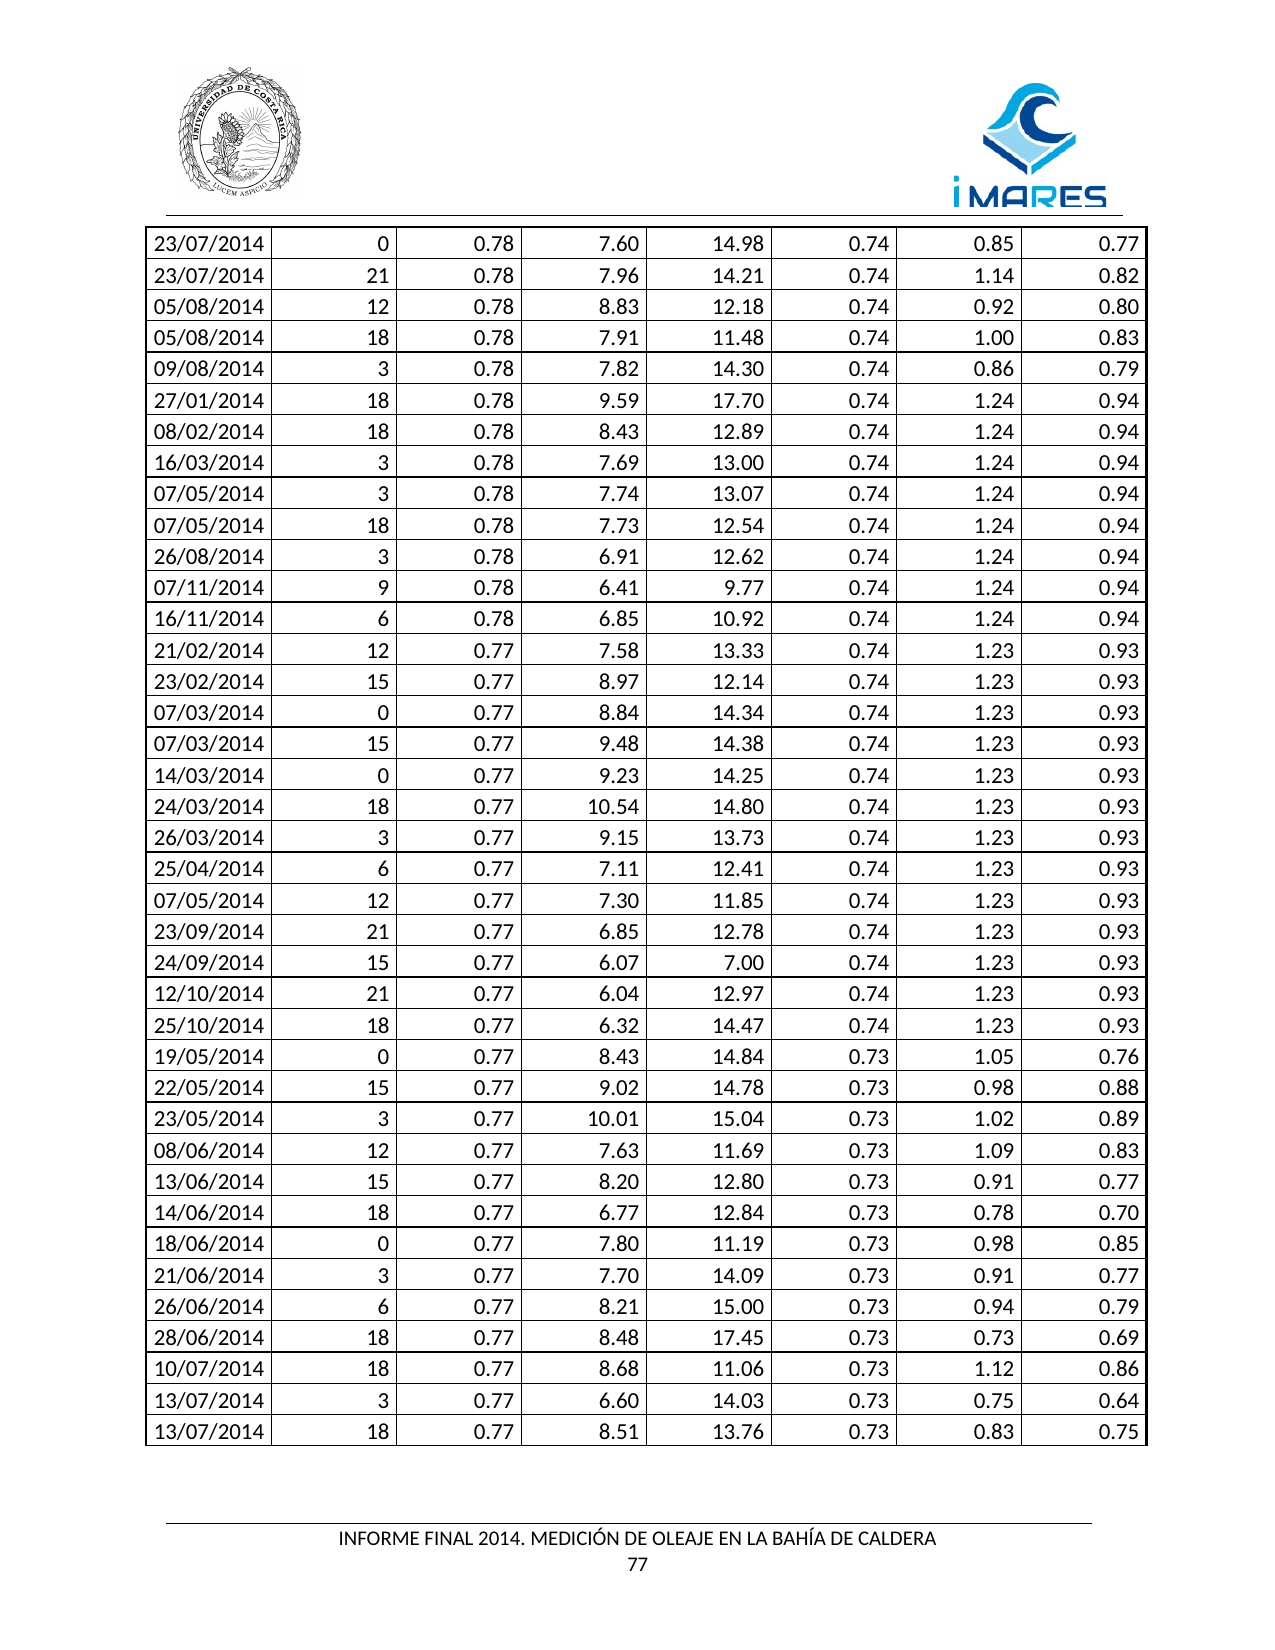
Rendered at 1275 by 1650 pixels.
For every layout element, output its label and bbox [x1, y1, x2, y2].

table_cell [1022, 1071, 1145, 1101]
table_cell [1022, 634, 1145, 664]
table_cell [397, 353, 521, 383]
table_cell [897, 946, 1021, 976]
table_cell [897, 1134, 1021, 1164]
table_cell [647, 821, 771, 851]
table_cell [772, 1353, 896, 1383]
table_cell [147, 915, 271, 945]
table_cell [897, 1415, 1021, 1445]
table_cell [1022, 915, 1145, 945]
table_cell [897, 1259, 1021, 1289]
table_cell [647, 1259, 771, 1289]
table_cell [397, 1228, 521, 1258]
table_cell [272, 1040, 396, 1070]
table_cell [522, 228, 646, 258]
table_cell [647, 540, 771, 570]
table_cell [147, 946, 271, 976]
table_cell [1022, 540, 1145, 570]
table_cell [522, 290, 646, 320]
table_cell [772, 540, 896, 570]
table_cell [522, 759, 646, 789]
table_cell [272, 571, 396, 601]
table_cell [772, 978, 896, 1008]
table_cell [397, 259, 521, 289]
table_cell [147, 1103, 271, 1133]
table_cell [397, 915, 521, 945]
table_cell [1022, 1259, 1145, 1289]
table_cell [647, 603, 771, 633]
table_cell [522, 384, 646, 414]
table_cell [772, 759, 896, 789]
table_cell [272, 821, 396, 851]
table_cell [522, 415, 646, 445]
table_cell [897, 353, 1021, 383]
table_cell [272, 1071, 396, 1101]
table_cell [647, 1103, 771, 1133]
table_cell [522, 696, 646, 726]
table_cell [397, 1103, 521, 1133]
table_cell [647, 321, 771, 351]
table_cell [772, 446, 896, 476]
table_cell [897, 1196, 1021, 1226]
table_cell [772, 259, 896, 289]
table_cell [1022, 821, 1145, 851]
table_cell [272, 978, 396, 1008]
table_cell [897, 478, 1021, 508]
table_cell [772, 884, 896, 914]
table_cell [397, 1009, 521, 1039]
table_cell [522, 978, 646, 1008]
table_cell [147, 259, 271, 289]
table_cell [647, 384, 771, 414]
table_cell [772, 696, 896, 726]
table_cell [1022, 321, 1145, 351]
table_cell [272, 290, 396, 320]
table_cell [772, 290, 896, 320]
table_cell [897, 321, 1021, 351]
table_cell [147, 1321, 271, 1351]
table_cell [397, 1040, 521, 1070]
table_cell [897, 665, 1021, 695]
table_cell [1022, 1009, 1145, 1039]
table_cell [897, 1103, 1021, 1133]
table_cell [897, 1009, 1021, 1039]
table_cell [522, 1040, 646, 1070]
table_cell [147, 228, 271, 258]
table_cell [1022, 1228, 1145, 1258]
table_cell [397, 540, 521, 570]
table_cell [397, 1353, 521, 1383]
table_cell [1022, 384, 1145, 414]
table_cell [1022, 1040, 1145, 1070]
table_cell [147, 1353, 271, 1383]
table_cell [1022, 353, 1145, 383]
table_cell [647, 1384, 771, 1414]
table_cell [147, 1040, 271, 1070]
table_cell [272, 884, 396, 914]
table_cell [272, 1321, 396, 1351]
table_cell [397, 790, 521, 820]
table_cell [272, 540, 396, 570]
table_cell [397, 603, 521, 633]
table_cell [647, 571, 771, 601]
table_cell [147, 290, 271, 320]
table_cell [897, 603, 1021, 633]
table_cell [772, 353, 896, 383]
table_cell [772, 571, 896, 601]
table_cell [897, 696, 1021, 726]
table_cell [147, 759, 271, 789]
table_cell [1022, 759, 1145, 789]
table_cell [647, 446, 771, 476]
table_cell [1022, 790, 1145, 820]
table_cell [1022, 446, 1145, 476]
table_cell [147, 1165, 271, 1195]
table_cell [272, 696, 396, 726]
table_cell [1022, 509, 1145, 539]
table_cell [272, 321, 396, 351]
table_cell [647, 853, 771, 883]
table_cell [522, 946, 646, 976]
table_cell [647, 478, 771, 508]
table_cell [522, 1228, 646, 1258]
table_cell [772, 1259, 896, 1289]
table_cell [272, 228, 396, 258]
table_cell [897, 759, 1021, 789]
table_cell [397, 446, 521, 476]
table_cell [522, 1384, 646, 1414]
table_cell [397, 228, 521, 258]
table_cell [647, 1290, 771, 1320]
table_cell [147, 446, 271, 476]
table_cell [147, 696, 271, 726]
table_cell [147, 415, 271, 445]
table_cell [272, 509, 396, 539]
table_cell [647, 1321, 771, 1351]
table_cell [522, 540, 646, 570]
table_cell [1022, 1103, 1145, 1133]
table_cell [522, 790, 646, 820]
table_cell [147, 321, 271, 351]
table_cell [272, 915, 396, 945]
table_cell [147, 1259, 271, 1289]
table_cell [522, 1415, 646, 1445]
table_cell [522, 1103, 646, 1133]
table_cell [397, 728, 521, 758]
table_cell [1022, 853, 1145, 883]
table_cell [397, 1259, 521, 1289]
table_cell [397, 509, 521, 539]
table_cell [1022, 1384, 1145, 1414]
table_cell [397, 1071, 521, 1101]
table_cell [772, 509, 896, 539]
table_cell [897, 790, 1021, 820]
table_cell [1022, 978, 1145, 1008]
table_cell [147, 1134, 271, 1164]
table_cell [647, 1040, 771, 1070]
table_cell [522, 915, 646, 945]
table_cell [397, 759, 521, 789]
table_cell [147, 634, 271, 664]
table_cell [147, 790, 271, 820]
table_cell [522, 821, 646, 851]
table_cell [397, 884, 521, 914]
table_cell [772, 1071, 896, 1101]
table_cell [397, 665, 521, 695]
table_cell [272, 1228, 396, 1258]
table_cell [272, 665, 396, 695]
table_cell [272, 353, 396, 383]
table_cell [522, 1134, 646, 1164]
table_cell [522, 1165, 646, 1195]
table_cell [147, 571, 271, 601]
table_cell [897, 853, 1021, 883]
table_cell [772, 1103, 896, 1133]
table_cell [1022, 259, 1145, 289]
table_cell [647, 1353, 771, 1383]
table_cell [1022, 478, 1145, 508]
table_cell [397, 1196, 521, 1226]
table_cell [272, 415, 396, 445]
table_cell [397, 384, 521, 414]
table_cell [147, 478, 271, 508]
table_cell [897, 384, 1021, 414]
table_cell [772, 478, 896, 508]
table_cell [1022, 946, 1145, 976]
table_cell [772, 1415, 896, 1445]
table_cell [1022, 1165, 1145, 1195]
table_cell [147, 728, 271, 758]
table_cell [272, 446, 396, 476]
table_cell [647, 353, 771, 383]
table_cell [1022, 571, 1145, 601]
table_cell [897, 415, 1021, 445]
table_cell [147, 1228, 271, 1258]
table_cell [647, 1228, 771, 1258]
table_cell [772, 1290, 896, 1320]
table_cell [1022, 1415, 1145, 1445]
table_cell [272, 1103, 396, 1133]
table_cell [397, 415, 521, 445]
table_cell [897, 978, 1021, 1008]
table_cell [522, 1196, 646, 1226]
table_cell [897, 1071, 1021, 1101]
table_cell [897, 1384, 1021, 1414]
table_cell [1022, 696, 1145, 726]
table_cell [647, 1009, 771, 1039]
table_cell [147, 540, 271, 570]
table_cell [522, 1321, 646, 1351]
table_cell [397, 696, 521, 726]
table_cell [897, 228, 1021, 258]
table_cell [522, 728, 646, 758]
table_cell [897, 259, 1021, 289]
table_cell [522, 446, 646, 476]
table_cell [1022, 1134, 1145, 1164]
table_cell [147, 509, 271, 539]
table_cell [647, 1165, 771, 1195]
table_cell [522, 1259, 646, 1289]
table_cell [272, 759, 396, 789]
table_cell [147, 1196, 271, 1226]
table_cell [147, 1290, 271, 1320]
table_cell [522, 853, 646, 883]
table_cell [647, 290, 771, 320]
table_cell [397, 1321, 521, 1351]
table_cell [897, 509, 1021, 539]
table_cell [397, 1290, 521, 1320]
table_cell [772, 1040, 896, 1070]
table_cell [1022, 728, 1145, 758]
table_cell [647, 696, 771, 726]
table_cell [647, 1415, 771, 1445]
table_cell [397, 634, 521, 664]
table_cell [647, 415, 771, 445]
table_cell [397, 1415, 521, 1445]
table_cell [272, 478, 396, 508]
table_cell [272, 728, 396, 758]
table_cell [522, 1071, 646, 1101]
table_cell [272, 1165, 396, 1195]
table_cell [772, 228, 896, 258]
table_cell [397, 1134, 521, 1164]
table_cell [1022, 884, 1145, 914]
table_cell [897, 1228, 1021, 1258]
picture [953, 83, 1107, 205]
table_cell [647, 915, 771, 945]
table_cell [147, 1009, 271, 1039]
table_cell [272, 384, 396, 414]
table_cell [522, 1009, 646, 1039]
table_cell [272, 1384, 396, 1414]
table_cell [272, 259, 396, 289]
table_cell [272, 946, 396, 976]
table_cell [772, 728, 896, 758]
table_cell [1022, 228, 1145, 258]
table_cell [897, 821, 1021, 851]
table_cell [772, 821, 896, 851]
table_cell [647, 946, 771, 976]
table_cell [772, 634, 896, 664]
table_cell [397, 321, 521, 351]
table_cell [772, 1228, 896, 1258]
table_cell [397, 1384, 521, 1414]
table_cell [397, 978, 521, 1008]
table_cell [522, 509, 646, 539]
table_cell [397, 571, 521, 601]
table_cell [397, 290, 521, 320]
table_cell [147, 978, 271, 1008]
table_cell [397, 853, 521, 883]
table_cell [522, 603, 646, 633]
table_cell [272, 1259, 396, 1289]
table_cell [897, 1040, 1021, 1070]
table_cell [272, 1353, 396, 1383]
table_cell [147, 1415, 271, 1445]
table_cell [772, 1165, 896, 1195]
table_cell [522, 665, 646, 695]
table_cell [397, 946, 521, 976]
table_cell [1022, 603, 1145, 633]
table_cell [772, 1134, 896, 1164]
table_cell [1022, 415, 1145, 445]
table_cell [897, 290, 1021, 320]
picture [1036, 190, 1052, 205]
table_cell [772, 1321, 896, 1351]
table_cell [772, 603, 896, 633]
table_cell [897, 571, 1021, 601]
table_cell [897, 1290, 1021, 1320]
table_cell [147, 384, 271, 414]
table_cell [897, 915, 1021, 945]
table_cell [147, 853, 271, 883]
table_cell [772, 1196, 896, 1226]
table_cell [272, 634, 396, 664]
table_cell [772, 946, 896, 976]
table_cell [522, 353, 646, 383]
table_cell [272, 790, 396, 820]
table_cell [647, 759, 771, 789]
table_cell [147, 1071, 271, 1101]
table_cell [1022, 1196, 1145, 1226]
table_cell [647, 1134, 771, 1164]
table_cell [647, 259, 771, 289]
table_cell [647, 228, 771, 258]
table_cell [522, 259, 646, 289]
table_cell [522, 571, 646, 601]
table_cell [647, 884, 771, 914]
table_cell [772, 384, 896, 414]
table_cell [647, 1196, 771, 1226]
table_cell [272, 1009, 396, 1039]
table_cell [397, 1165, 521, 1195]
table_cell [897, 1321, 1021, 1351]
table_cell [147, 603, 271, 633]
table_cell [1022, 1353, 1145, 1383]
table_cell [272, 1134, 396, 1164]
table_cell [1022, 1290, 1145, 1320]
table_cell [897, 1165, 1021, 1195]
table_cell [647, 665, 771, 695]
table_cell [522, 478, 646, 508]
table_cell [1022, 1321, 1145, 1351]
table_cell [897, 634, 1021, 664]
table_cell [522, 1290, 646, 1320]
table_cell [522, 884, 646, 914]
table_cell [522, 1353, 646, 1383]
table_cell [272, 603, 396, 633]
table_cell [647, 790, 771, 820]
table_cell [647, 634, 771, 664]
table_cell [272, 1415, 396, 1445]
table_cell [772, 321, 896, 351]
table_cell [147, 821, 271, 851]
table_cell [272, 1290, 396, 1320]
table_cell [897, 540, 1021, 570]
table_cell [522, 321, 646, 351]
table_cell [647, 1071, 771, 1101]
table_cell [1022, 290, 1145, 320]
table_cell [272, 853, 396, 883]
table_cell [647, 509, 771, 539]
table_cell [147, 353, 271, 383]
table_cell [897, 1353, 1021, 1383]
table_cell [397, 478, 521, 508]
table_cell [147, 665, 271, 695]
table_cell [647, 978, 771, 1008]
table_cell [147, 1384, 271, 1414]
picture [177, 66, 303, 204]
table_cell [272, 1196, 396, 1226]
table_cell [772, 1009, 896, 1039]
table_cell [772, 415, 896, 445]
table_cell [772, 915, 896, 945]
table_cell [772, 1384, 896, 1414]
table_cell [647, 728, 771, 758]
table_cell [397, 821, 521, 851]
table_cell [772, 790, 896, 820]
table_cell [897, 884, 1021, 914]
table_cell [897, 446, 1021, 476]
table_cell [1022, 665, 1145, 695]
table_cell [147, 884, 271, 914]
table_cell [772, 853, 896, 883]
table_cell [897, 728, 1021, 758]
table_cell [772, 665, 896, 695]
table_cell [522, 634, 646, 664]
